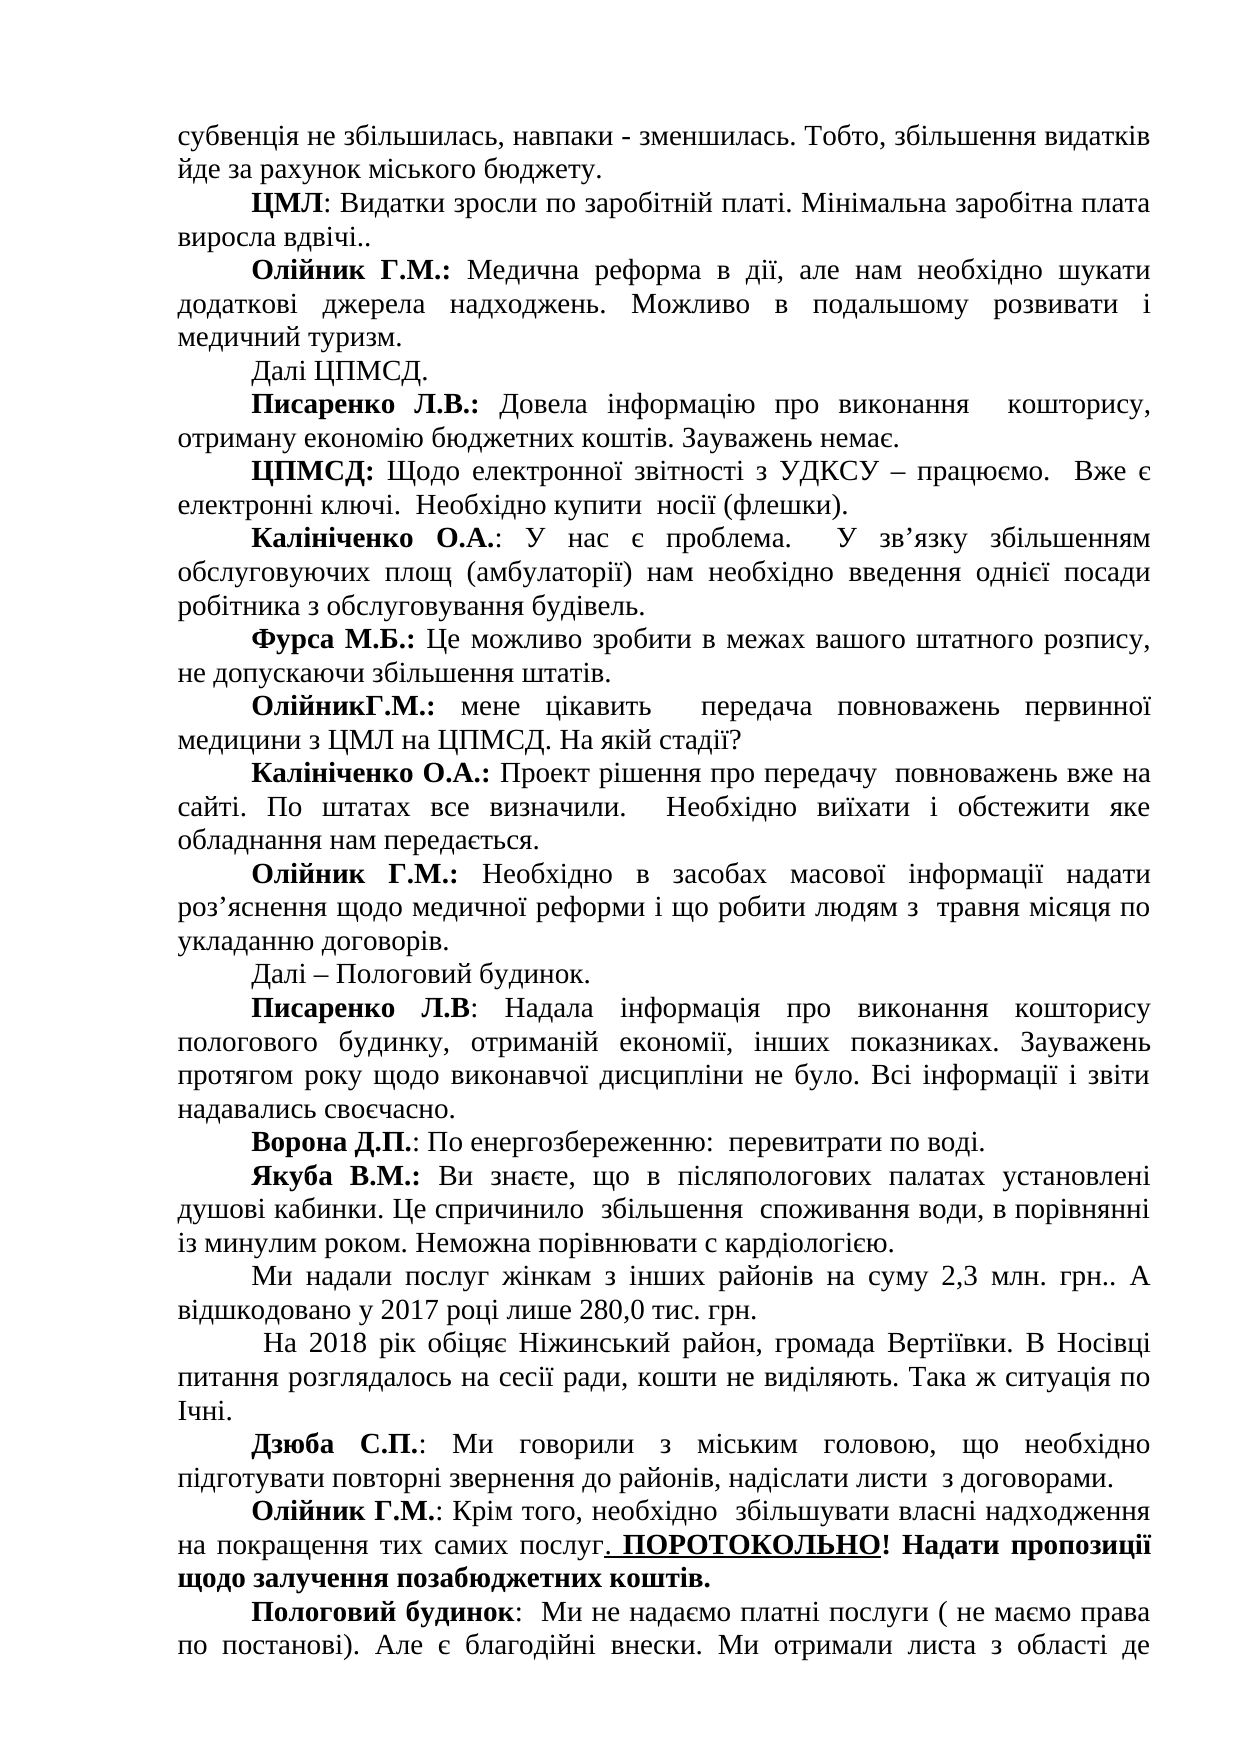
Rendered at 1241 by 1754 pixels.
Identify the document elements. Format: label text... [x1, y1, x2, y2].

text Фурса М.Б.: Це можливо зробити в межах вашого штатного розпису, не допускаючи збільшення штатів. [177, 621, 1152, 688]
text ЦМЛ: Видатки зросли по заробітній платі. Мінімальна заробітна плата виросла вдвічі.. [177, 185, 1152, 252]
text Калініченко О.А.: У нас є проблема. У зв’язку збільшенням обслуговуючих площ (амбулаторії) нам необхідно введення однієї посади робітника з обслуговування будівель. [177, 521, 1152, 621]
text Далі ЦПМСД. [177, 353, 1152, 386]
text Олійник Г.М.: Медична реформа в дії, але нам необхідно шукати додаткові джерела надходжень. Можливо в подальшому розвивати і медичний туризм. [177, 252, 1152, 353]
text Олійник Г.М.: Крім того, необхідно збільшувати власні надходження на покращення тих самих послуг. ПОРОТОКОЛЬНО! Надати пропозиції щодо залучення позабюджетних коштів. [177, 1493, 1152, 1594]
text Ми надали послуг жінкам з інших районів на суму 2,3 млн. грн.. А відшкодовано у 2017 році лише 280,0 тис. грн. [177, 1258, 1152, 1326]
text Дзюба С.П.: Ми говорили з міським головою, що необхідно підготувати повторні звернення до районів, надіслати листи з договорами. [177, 1426, 1152, 1493]
text Ворона Д.П.: По енергозбереженню: перевитрати по воді. [177, 1124, 1152, 1158]
text Писаренко Л.В.: Довела інформацію про виконання кошторису, отриману економію бюджетних коштів. Зауважень немає. [177, 386, 1152, 453]
text ОлійникГ.М.: мене цікавить передача повноважень первинної медицини з ЦМЛ на ЦПМСД. На якій стадії? [177, 688, 1152, 755]
text Писаренко Л.В: Надала інформація про виконання кошторису пологового будинку, отриманій економії, інших показниках. Зауважень протягом року щодо виконавчої дисципліни не було. Всі інформації і звіти надавались своєчасно. [177, 990, 1152, 1124]
text На 2018 рік обіцяє Ніжинський район, громада Вертіївки. В Носівці питання розглядалось на сесії ради, кошти не виділяють. Така ж ситуація по Ічні. [177, 1326, 1152, 1426]
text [177, 1594, 1152, 1661]
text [177, 118, 1152, 185]
text Далі – Пологовий будинок. [177, 957, 1152, 990]
text Олійник Г.М.: Необхідно в засобах масової інформації надати роз’яснення щодо медичної реформи і що робити людям з травня місяця по укладанню договорів. [177, 856, 1152, 957]
text ЦПМСД: Щодо електронної звітності з УДКСУ – працюємо. Вже є електронні ключі. Необхідно купити носії (флешки). [177, 453, 1152, 521]
text Якуба В.М.: Ви знаєте, що в післяпологових палатах установлені душові кабинки. Це спричинило збільшення споживання води, в порівнянні із минулим роком. Неможна порівнювати с кардіологією. [177, 1158, 1152, 1258]
text Калініченко О.А.: Проект рішення про передачу повноважень вже на сайті. По штатах все визначили. Необхідно виїхати і обстежити яке обладнання нам передається. [177, 755, 1152, 856]
